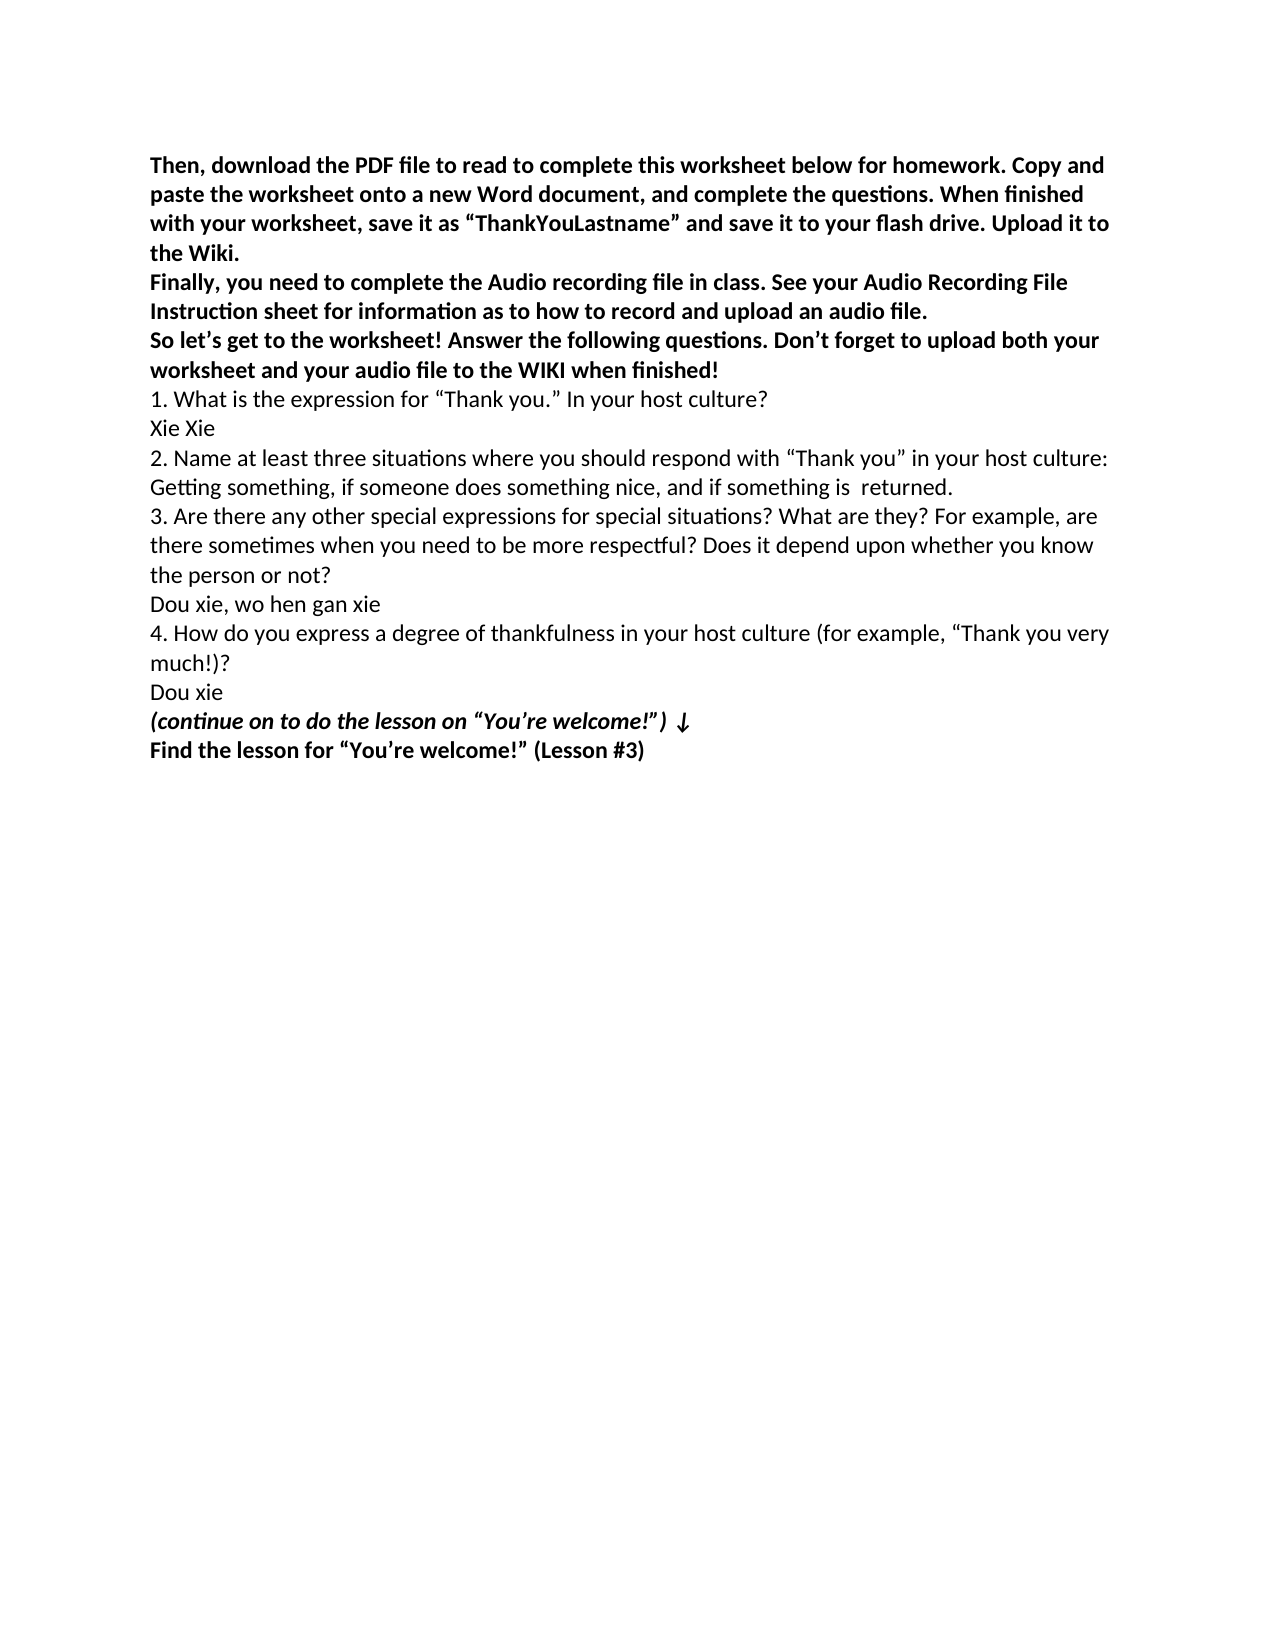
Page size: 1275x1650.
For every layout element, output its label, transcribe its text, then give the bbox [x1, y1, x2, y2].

text Xie Xie [150, 413, 1125, 443]
text 3. Are there any other special expressions for special situations? What are they? For example, are there sometimes when you need to be more respectful? Does it depend upon whether you know the person or not? [150, 501, 1125, 589]
text 2. Name at least three situations where you should respond with “Thank you” in your host culture: [150, 443, 1125, 472]
text Finally, you need to complete the Audio recording file in class. See your Audio Recording File Instruction sheet for information as to how to record and upload an audio file. [150, 267, 1125, 326]
text So let’s get to the worksheet! Answer the following questions. Don’t forget to upload both your worksheet and your audio file to the WIKI when finished! [150, 326, 1125, 384]
text (continue on to do the lesson on “You’re welcome!”) ↓ [150, 706, 1125, 735]
text Then, download the PDF file to read to complete this worksheet below for homework. Copy and paste the worksheet onto a new Word document, and complete the questions. When finished with your worksheet, save it as “ThankYouLastname” and save it to your flash drive. Upload it to the Wiki. [150, 150, 1125, 267]
text Dou xie [150, 677, 1125, 706]
text Find the lesson for “You’re welcome!” (Lesson #3) [150, 735, 1125, 765]
text Getting something, if someone does something nice, and if something is returned. [150, 472, 1125, 501]
text Dou xie, wo hen gan xie [150, 589, 1125, 618]
text 4. How do you express a degree of thankfulness in your host culture (for example, “Thank you very much!)? [150, 618, 1125, 677]
text 1. What is the expression for “Thank you.” In your host culture? [150, 384, 1125, 413]
